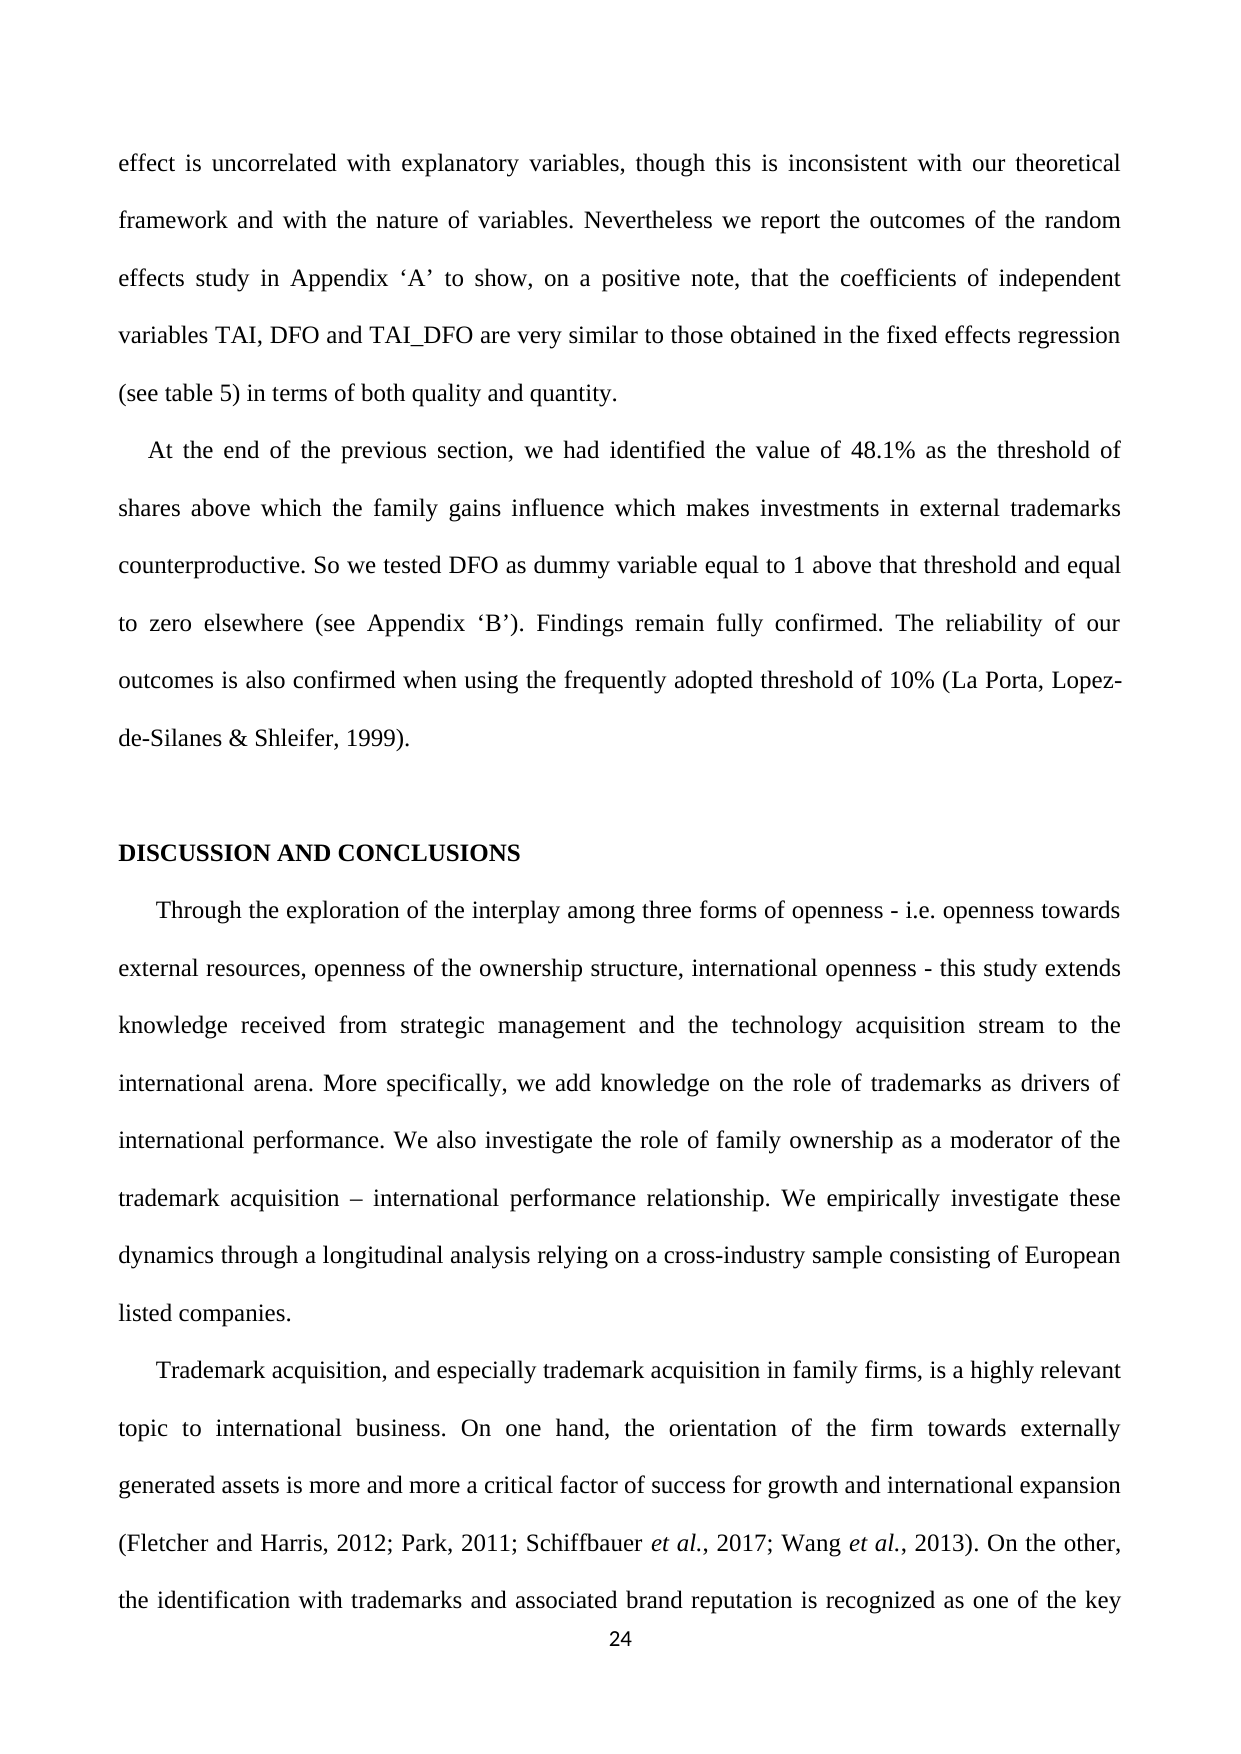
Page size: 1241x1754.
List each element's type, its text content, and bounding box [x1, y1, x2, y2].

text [118, 148, 1122, 406]
text At the end of the previous section, we had identified the value of 48.1% as the threshold of shares above which the family gains influence which makes investments in external trademarks counterproductive. So we tested DFO as dummy variable equal to 1 above that threshold and equal to zero elsewhere (see Appendix ‘B’). Findings remain fully confirmed. The reliability of our outcomes is also confirmed when using the frequently adopted threshold of 10% (La Porta, Lopez-de-Silanes & Shleifer, 1999). [118, 435, 1122, 751]
text Through the exploration of the interplay among three forms of openness - i.e. openness towards external resources, openness of the ownership structure, international openness - this study extends knowledge received from strategic management and the technology acquisition stream to the international arena. More specifically, we add knowledge on the role of trademarks as drivers of international performance. We also investigate the role of family ownership as a moderator of the trademark acquisition – international performance relationship. We empirically investigate these dynamics through a longitudinal analysis relying on a cross-industry sample consisting of European listed companies. [118, 895, 1122, 1326]
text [118, 1355, 1122, 1614]
list DISCUSSION AND CONCLUSIONS [118, 838, 1122, 866]
